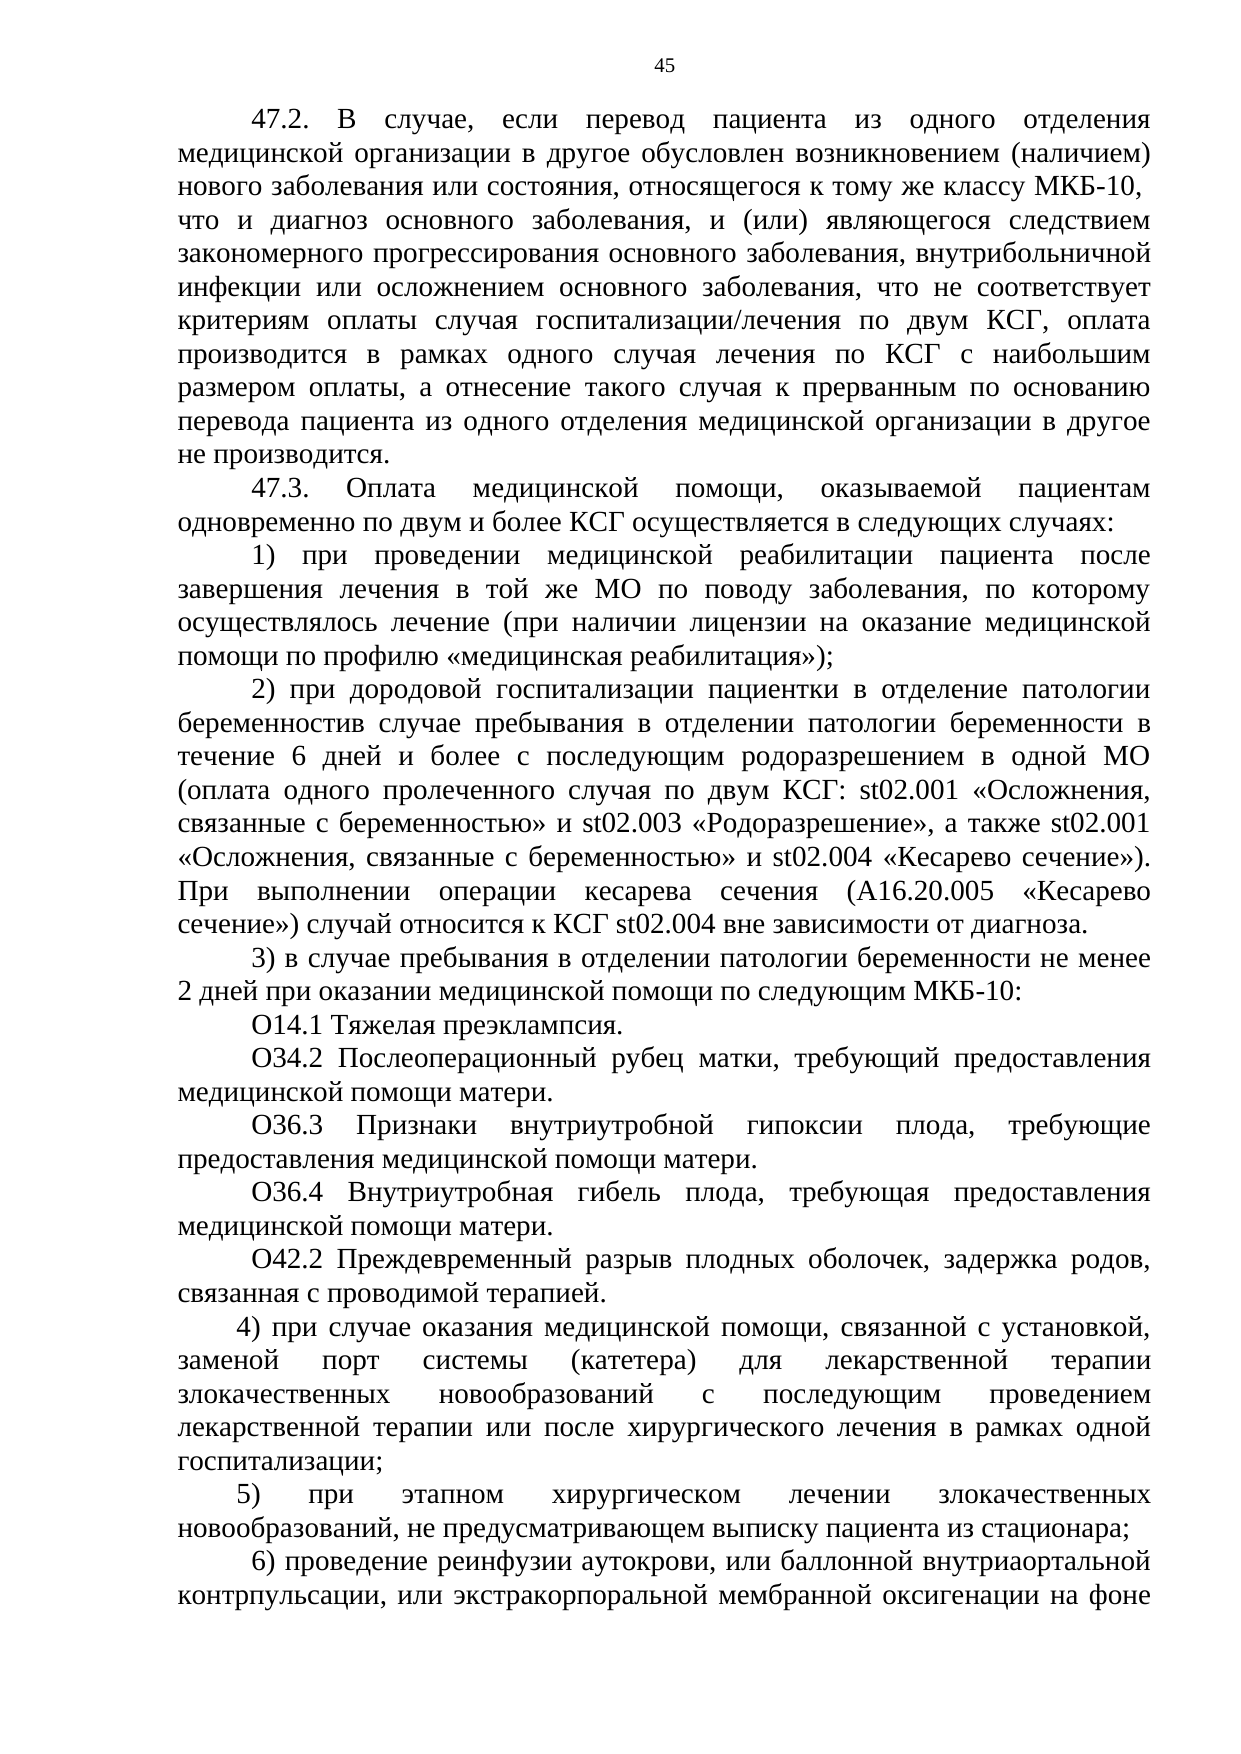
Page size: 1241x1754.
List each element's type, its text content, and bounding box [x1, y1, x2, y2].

text O34.2 Послеоперационный рубец матки, требующий предоставления медицинской помощи матери. [177, 1040, 1152, 1107]
text 4) при случае оказания медицинской помощи, связанной с установкой, заменой порт системы (катетера) для лекарственной терапии злокачественных новообразований с последующим проведением лекарственной терапии или после хирургического лечения в рамках одной госпитализации; [177, 1309, 1152, 1476]
text O42.2 Преждевременный разрыв плодных оболочек, задержка родов, связанная с проводимой терапией. [177, 1242, 1152, 1309]
text O36.4 Внутриутробная гибель плода, требующая предоставления медицинской помощи матери. [177, 1174, 1152, 1242]
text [177, 1543, 1152, 1611]
text 5) при этапном хирургическом лечении злокачественных новообразований, не предусматривающем выписку пациента из стационара; [177, 1476, 1152, 1543]
text O36.3 Признаки внутриутробной гипоксии плода, требующие предоставления медицинской помощи матери. [177, 1107, 1152, 1174]
text O14.1 Тяжелая преэклампсия. [177, 1007, 1152, 1040]
text 47.3. Оплата медицинской помощи, оказываемой пациентам одновременно по двум и более КСГ осуществляется в следующих случаях: [177, 470, 1152, 537]
text 47.2. В случае, если перевод пациента из одного отделения медицинской организации в другое обусловлен возникновением (наличием) нового заболевания или состояния, относящегося к тому же классу МКБ-10, что и диагноз основного заболевания, и (или) являющегося следствием закономерного прогрессирования основного заболевания, внутрибольничной инфекции или осложнением основного заболевания, что не соответствует критериям оплаты случая госпитализации/лечения по двум КСГ, оплата производится в рамках одного случая лечения по КСГ с наибольшим размером оплаты, а отнесение такого случая к прерванным по основанию перевода пациента из одного отделения медицинской организации в другое не производится. [177, 101, 1152, 470]
text 2) при дородовой госпитализации пациентки в отделение патологии беременностив случае пребывания в отделении патологии беременности в течение 6 дней и более с последующим родоразрешением в одной МО (оплата одного пролеченного случая по двум КСГ: st02.001 «Осложнения, связанные с беременностью» и st02.003 «Родоразрешение», а также st02.001 «Осложнения, связанные с беременностью» и st02.004 «Кесарево сечение»). При выполнении операции кесарева сечения (A16.20.005 «Кесарево сечение») случай относится к КСГ st02.004 вне зависимости от диагноза. [177, 671, 1152, 940]
text 3) в случае пребывания в отделении патологии беременности не менее 2 дней при оказании медицинской помощи по следующим МКБ-10: [177, 940, 1152, 1007]
text 1) при проведении медицинской реабилитации пациента после завершения лечения в той же МО по поводу заболевания, по которому осуществлялось лечение (при наличии лицензии на оказание медицинской помощи по профилю «медицинская реабилитация»); [177, 537, 1152, 671]
